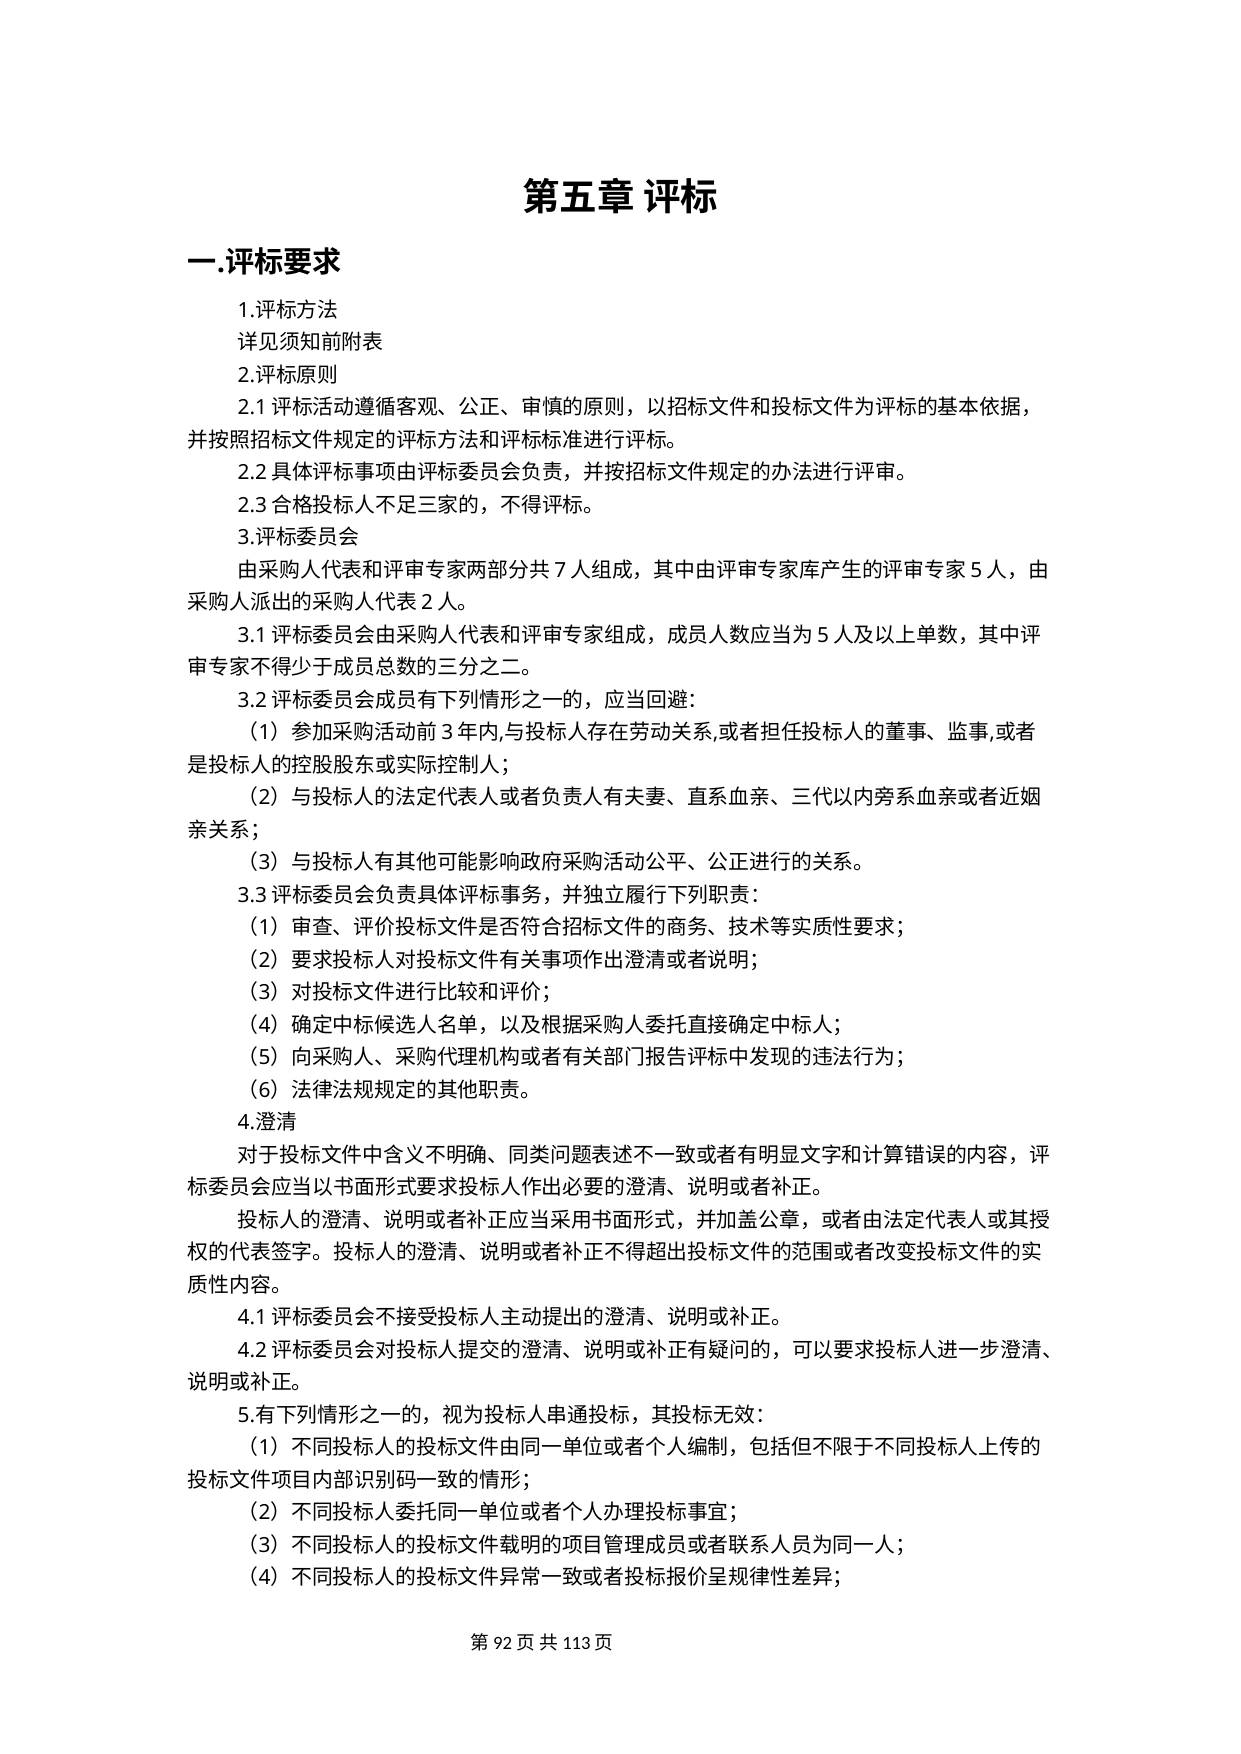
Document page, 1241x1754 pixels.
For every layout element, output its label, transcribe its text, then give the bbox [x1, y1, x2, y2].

text 2.2具体评标事项由评标委员会负责，并按招标文件规定的办法进行评审。 [187, 454, 1053, 487]
text （3）对投标文件进行比较和评价； [187, 974, 1053, 1007]
text （1）审查、评价投标文件是否符合招标文件的商务、技术等实质性要求； [187, 909, 1053, 942]
text 3.评标委员会 [187, 519, 1053, 552]
text （2）要求投标人对投标文件有关事项作出澄清或者说明； [187, 942, 1053, 974]
text （4）不同投标人的投标文件异常一致或者投标报价呈规律性差异； [187, 1559, 1053, 1592]
text （2）不同投标人委托同一单位或者个人办理投标事宜； [187, 1494, 1053, 1527]
text （2）与投标人的法定代表人或者负责人有夫妻、直系血亲、三代以内旁系血亲或者近姻亲关系； [187, 779, 1053, 844]
text 4.2评标委员会对投标人提交的澄清、说明或补正有疑问的，可以要求投标人进一步澄清、说明或补正。 [187, 1332, 1053, 1397]
text 由采购人代表和评审专家两部分共7人组成，其中由评审专家库产生的评审专家5人，由采购人派出的采购人代表2人。 [187, 552, 1053, 617]
text 2.3合格投标人不足三家的，不得评标。 [187, 487, 1053, 519]
text 3.2评标委员会成员有下列情形之一的，应当回避： [187, 682, 1053, 714]
text 5.有下列情形之一的，视为投标人串通投标，其投标无效： [187, 1397, 1053, 1429]
text 3.1评标委员会由采购人代表和评审专家组成，成员人数应当为5人及以上单数，其中评审专家不得少于成员总数的三分之二。 [187, 617, 1053, 682]
text （4）确定中标候选人名单，以及根据采购人委托直接确定中标人； [187, 1007, 1053, 1039]
text （5）向采购人、采购代理机构或者有关部门报告评标中发现的违法行为； [187, 1039, 1053, 1072]
text 2.评标原则 [187, 357, 1053, 389]
text 第五章 评标 [187, 162, 1053, 227]
text 4.澄清 [187, 1104, 1053, 1137]
text 对于投标文件中含义不明确、同类问题表述不一致或者有明显文字和计算错误的内容，评标委员会应当以书面形式要求投标人作出必要的澄清、说明或者补正。 [187, 1137, 1053, 1202]
text 3.3评标委员会负责具体评标事务，并独立履行下列职责： [187, 877, 1053, 909]
text 2.1评标活动遵循客观、公正、审慎的原则，以招标文件和投标文件为评标的基本依据，并按照招标文件规定的评标方法和评标标准进行评标。 [187, 389, 1053, 454]
text （3）不同投标人的投标文件载明的项目管理成员或者联系人员为同一人； [187, 1527, 1053, 1559]
text 4.1评标委员会不接受投标人主动提出的澄清、说明或补正。 [187, 1299, 1053, 1332]
text （1）参加采购活动前3年内,与投标人存在劳动关系,或者担任投标人的董事、监事,或者是投标人的控股股东或实际控制人； [187, 714, 1053, 779]
text （1）不同投标人的投标文件由同一单位或者个人编制，包括但不限于不同投标人上传的投标文件项目内部识别码一致的情形； [187, 1429, 1053, 1494]
text （3）与投标人有其他可能影响政府采购活动公平、公正进行的关系。 [187, 844, 1053, 877]
text 投标人的澄清、说明或者补正应当采用书面形式，并加盖公章，或者由法定代表人或其授权的代表签字。投标人的澄清、说明或者补正不得超出投标文件的范围或者改变投标文件的实质性内容。 [187, 1202, 1053, 1299]
text 详见须知前附表 [187, 324, 1053, 357]
text （6）法律法规规定的其他职责。 [187, 1072, 1053, 1104]
text 1.评标方法 [187, 292, 1053, 324]
text 一.评标要求 [187, 227, 1053, 292]
